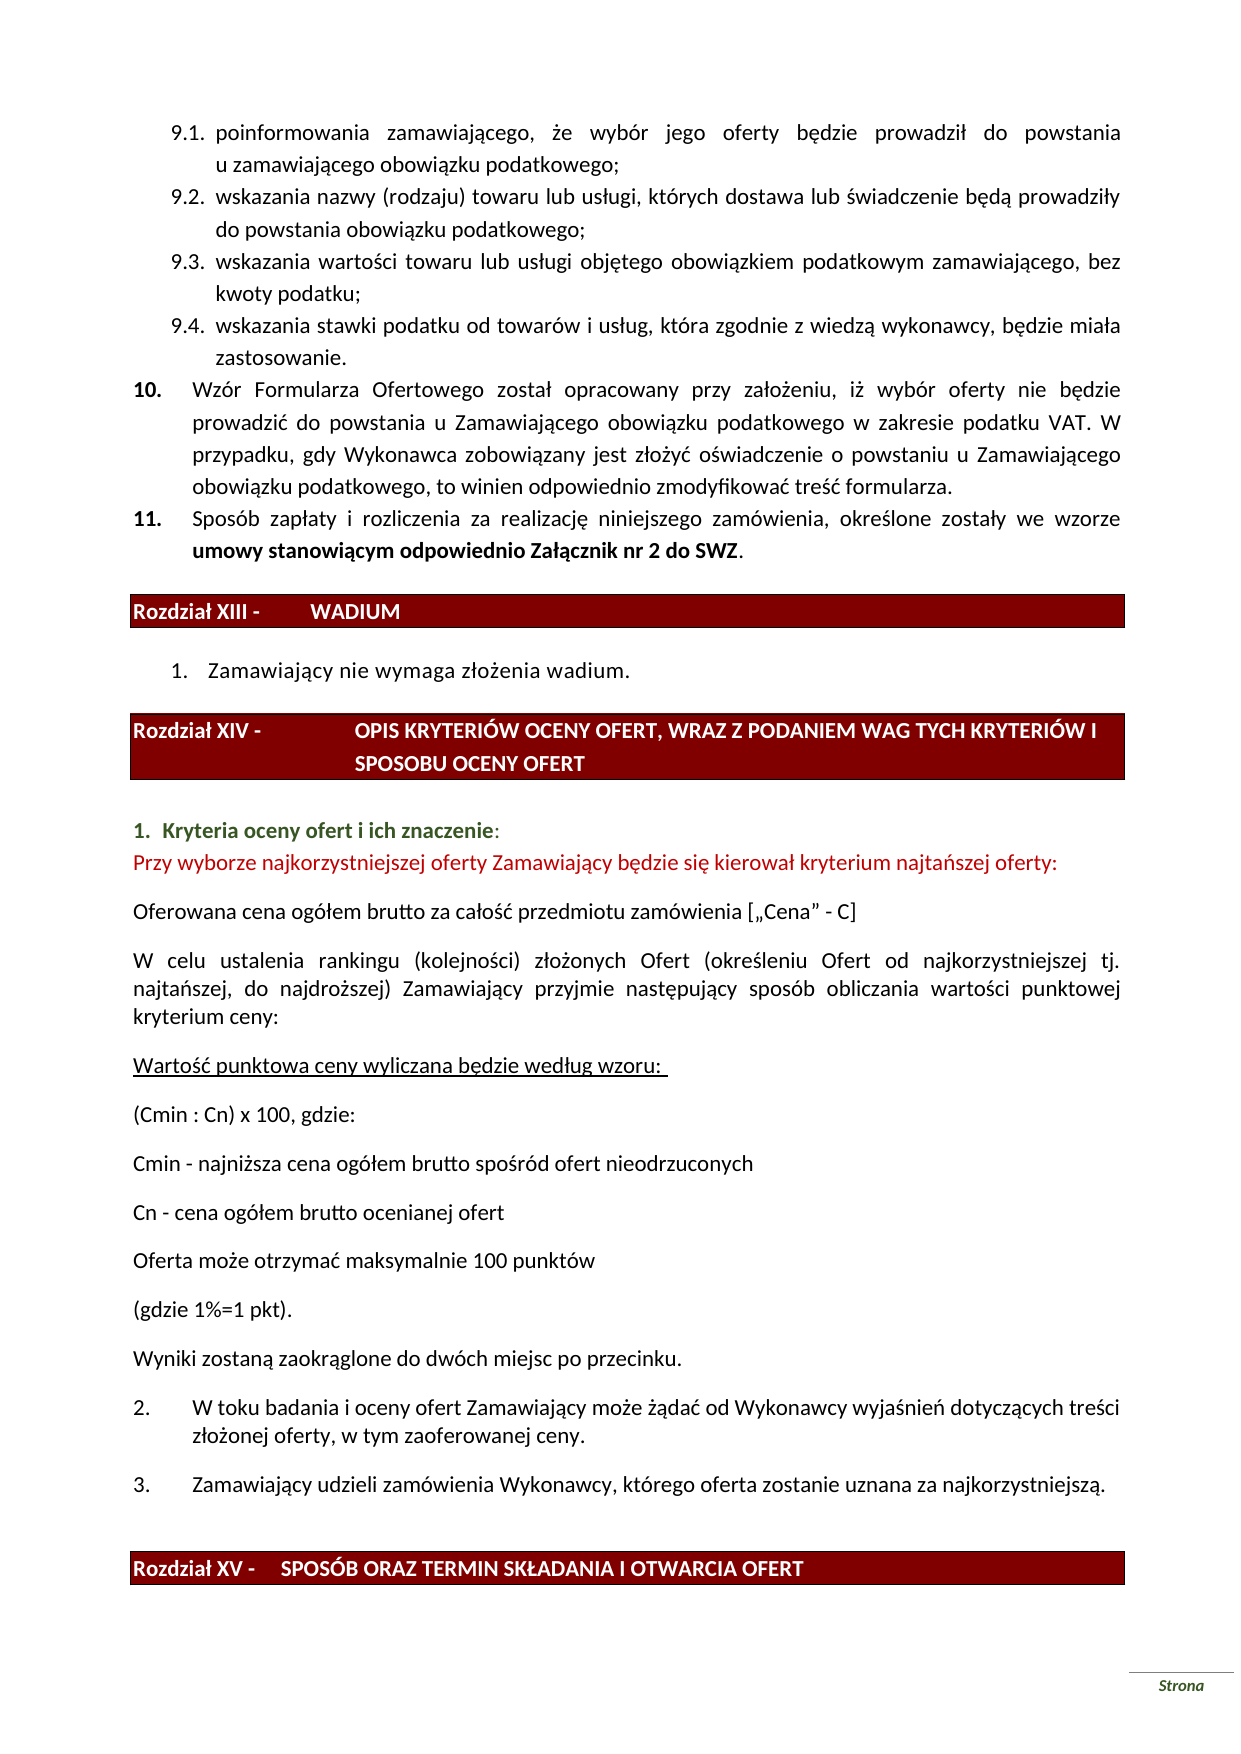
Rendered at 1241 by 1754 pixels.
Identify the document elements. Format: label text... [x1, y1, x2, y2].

text (gdzie 1%=1 pkt). [133, 1295, 1122, 1323]
list wskazania nazwy (rodzaju) towaru lub usługi, których dostawa lub świadczenie będą prowadziły do powstania obowiązku podatkowego; [170, 182, 1122, 243]
text W celu ustalenia rankingu (kolejności) złożonych Ofert (określeniu Ofert od najkorzystniejszej tj. najtańszej, do najdroższej) Zamawiający przyjmie następujący sposób obliczania wartości punktowej kryterium ceny: [133, 946, 1122, 1030]
text Cn - cena ogółem brutto ocenianej ofert [133, 1198, 1122, 1226]
list Kryteria oceny ofert i ich znaczenie: [133, 816, 1122, 844]
text Wyniki zostaną zaokrąglone do dwóch miejsc po przecinku. [133, 1344, 1122, 1372]
list poinformowania zamawiającego, że wybór jego oferty będzie prowadził do powstania u zamawiającego obowiązku podatkowego; [170, 118, 1122, 178]
subtitle WADIUM [131, 595, 1124, 627]
text 3. Zamawiający udzieli zamówienia Wykonawcy, którego oferta zostanie uznana za najkorzystniejszą. [133, 1470, 1122, 1498]
list Zamawiający nie wymaga złożenia wadium. [170, 656, 1010, 684]
text 2. W toku badania i oceny ofert Zamawiający może żądać od Wykonawcy wyjaśnień dotyczących treści złożonej oferty, w tym zaoferowanej ceny. [133, 1393, 1122, 1449]
subtitle SPOSÓB ORAZ TERMIN SKŁADANIA I OTWARCIA OFERT [131, 1552, 1124, 1584]
text (Cmin : Cn) x 100, gdzie: [133, 1100, 1122, 1128]
subtitle OPIS KRYTERIÓW OCENY OFERT, WRAZ Z PODANIEM WAG TYCH KRYTERIÓW I SPOSOBU OCENY OFERT [131, 715, 1124, 779]
list Wzór Formularza Ofertowego został opracowany przy założeniu, iż wybór oferty nie będzie prowadzić do powstania u Zamawiającego obowiązku podatkowego w zakresie podatku VAT. W przypadku, gdy Wykonawca zobowiązany jest złożyć oświadczenie o powstaniu u Zamawiającego obowiązku podatkowego, to winien odpowiednio zmodyfikować treść formularza. [133, 376, 1122, 500]
text Oferta może otrzymać maksymalnie 100 punktów [133, 1247, 1122, 1274]
list wskazania wartości towaru lub usługi objętego obowiązkiem podatkowym zamawiającego, bez kwoty podatku; [170, 247, 1122, 307]
text Cmin - najniższa cena ogółem brutto spośród ofert nieodrzuconych [133, 1149, 1122, 1177]
text Przy wyborze najkorzystniejszej oferty Zamawiający będzie się kierował kryterium najtańszej oferty: [133, 848, 1122, 877]
list wskazania stawki podatku od towarów i usług, która zgodnie z wiedzą wykonawcy, będzie miała zastosowanie. [170, 311, 1122, 371]
list Sposób zapłaty i rozliczenia za realizację niniejszego zamówienia, określone zostały we wzorze umowy stanowiącym odpowiednio Załącznik nr 2 do SWZ. [133, 504, 1122, 564]
text Oferowana cena ogółem brutto za całość przedmiotu zamówienia [„Cena” - C] [133, 897, 1122, 925]
text Wartość punktowa ceny wyliczana będzie według wzoru: [133, 1051, 1122, 1079]
